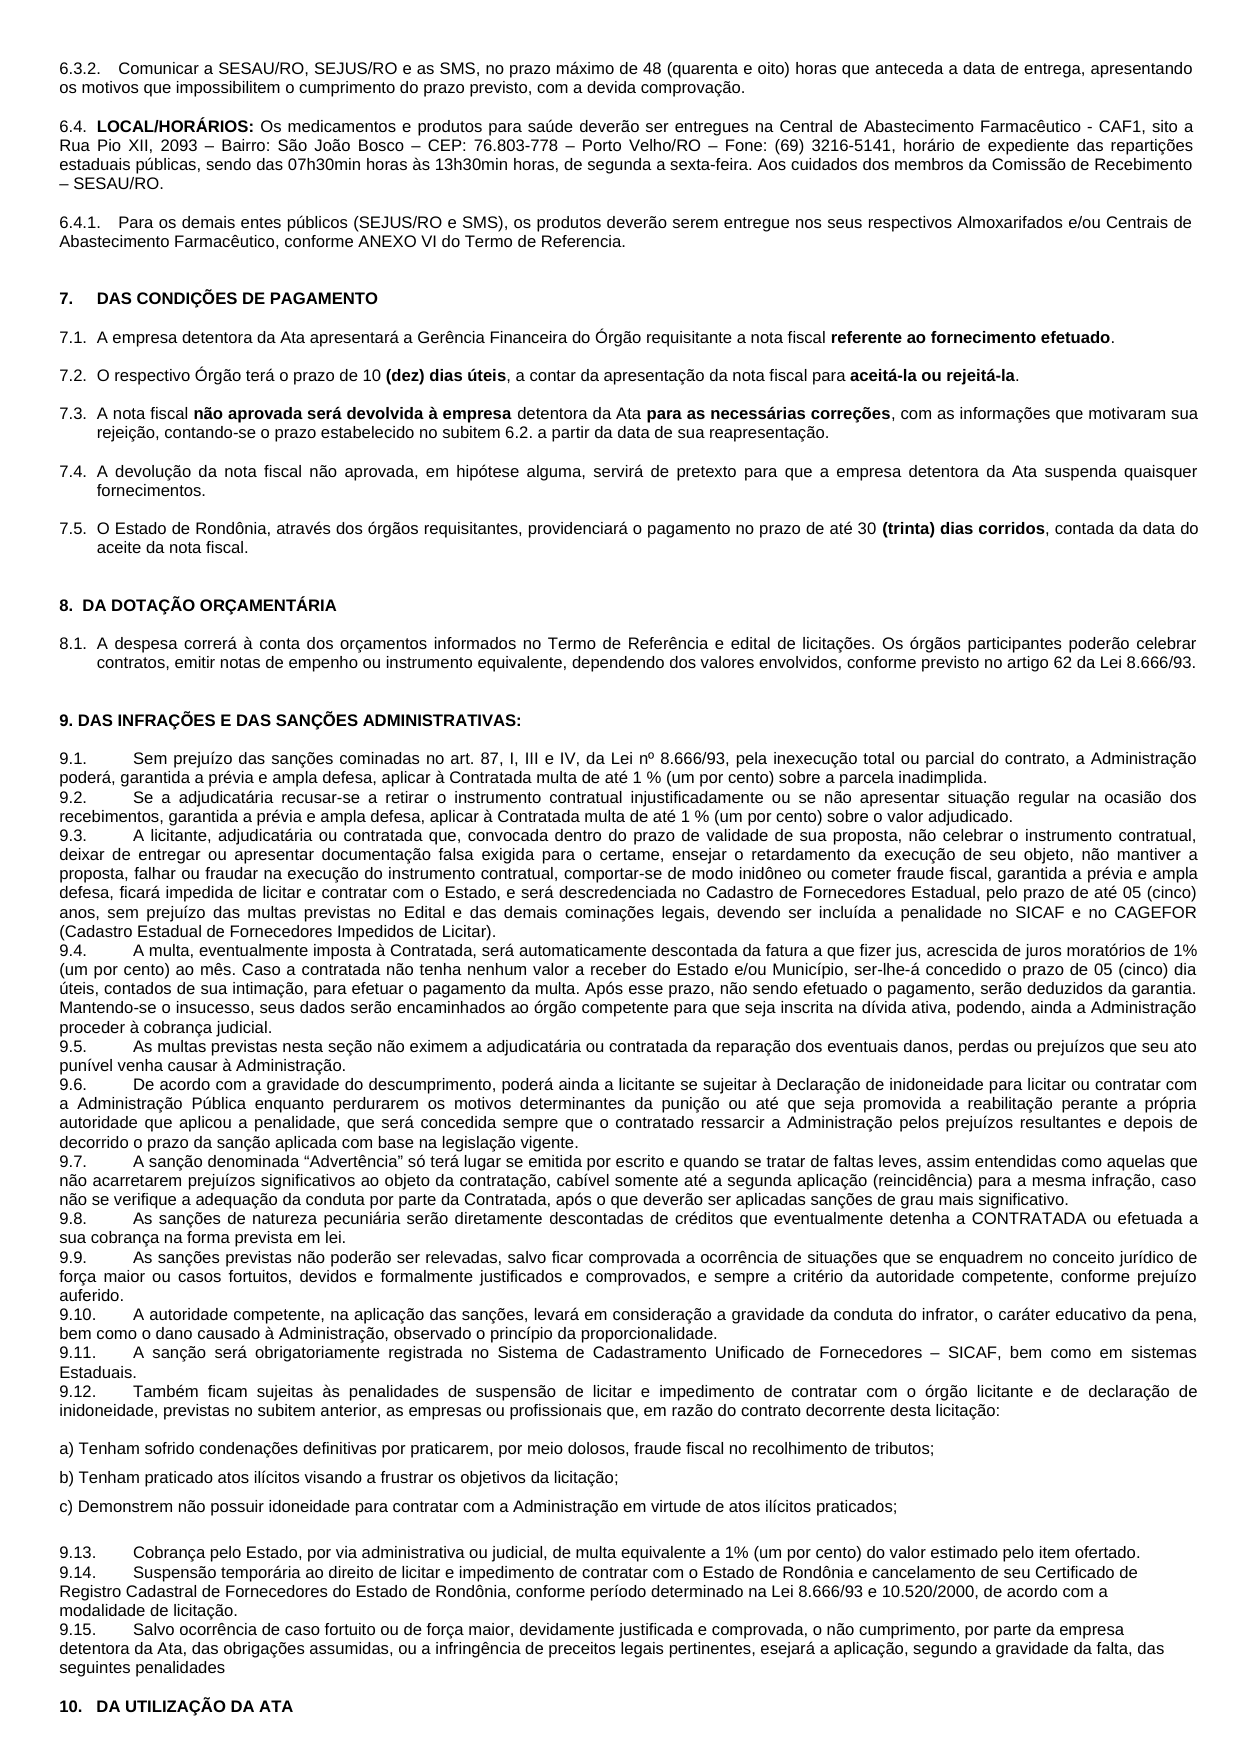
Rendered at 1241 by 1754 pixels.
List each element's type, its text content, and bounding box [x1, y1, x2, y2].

text c) Demonstrem não possuir idoneidade para contratar com a Administração em virtude de atos ilícitos praticados; [59, 1497, 1199, 1516]
list A despesa correrá à conta dos orçamentos informados no Termo de Referência e edital de licitações. Os órgãos participantes poderão celebrar contratos, emitir notas de empenho ou instrumento equivalente, dependendo dos valores envolvidos, conforme previsto no artigo 62 da Lei 8.666/93. [59, 634, 1199, 672]
list Também ficam sujeitas às penalidades de suspensão de licitar e impedimento de contratar com o órgão licitante e de declaração de inidoneidade, previstas no subitem anterior, as empresas ou profissionais que, em razão do contrato decorrente desta licitação: [59, 1382, 1199, 1420]
list A multa, eventualmente imposta à Contratada, será automaticamente descontada da fatura a que fizer jus, acrescida de juros moratórios de 1% (um por cento) ao mês. Caso a contratada não tenha nenhum valor a receber do Estado e/ou Município, ser-lhe-á concedido o prazo de 05 (cinco) dia úteis, contados de sua intimação, para efetuar o pagamento da multa. Após esse prazo, não sendo efetuado o pagamento, serão deduzidos da garantia. Mantendo-se o insucesso, seus dados serão encaminhados ao órgão competente para que seja inscrita na dívida ativa, podendo, ainda a Administração proceder à cobrança judicial. [59, 941, 1199, 1037]
list Suspensão temporária ao direito de licitar e impedimento de contratar com o Estado de Rondônia e cancelamento de seu Certificado de Registro Cadastral de Fornecedores do Estado de Rondônia, conforme período determinado na Lei 8.666/93 e 10.520/2000, de acordo com a modalidade de licitação. [59, 1562, 1199, 1620]
list A sanção será obrigatoriamente registrada no Sistema de Cadastramento Unificado de Fornecedores – SICAF, bem como em sistemas Estaduais. [59, 1343, 1199, 1382]
list A licitante, adjudicatária ou contratada que, convocada dentro do prazo de validade de sua proposta, não celebrar o instrumento contratual, deixar de entregar ou apresentar documentação falsa exigida para o certame, ensejar o retardamento da execução de seu objeto, não mantiver a proposta, falhar ou fraudar na execução do instrumento contratual, comportar-se de modo inidôneo ou cometer fraude fiscal, garantida a prévia e ampla defesa, ficará impedida de licitar e contratar com o Estado, e será descredenciada no Cadastro de Fornecedores Estadual, pelo prazo de até 05 (cinco) anos, sem prejuízo das multas previstas no Edital e das demais cominações legais, devendo ser incluída a penalidade no SICAF e no CAGEFOR (Cadastro Estadual de Fornecedores Impedidos de Licitar). [59, 826, 1199, 941]
list As sanções de natureza pecuniária serão diretamente descontadas de créditos que eventualmente detenha a CONTRATADA ou efetuada a sua cobrança na forma prevista em lei. [59, 1209, 1199, 1247]
list Para os demais entes públicos (SEJUS/RO e SMS), os produtos deverão serem entregue nos seus respectivos Almoxarifados e/ou Centrais de Abastecimento Farmacêutico, conforme ANEXO VI do Termo de Referencia. [59, 212, 1194, 251]
list A empresa detentora da Ata apresentará a Gerência Financeira do Órgão requisitante a nota fiscal referente ao fornecimento efetuado. [59, 327, 1199, 347]
list A devolução da nota fiscal não aprovada, em hipótese alguma, servirá de pretexto para que a empresa detentora da Ata suspenda quaisquer fornecimentos. [59, 462, 1199, 500]
list O Estado de Rondônia, através dos órgãos requisitantes, providenciará o pagamento no prazo de até 30 (trinta) dias corridos, contada da data do aceite da nota fiscal. [59, 519, 1199, 557]
list A nota fiscal não aprovada será devolvida à empresa detentora da Ata para as necessárias correções, com as informações que motivaram sua rejeição, contando-se o prazo estabelecido no subitem 6.2. a partir da data de sua reapresentação. [59, 404, 1199, 442]
list De acordo com a gravidade do descumprimento, poderá ainda a licitante se sujeitar à Declaração de inidoneidade para licitar ou contratar com a Administração Pública enquanto perdurarem os motivos determinantes da punição ou até que seja promovida a reabilitação perante a própria autoridade que aplicou a penalidade, que será concedida sempre que o contratado ressarcir a Administração pelos prejuízos resultantes e depois de decorrido o prazo da sanção aplicada com base na legislação vigente. [59, 1075, 1199, 1152]
list As sanções previstas não poderão ser relevadas, salvo ficar comprovada a ocorrência de situações que se enquadrem no conceito jurídico de força maior ou casos fortuitos, devidos e formalmente justificados e comprovados, e sempre a critério da autoridade competente, conforme prejuízo auferido. [59, 1247, 1199, 1305]
list Sem prejuízo das sanções cominadas no art. 87, I, III e IV, da Lei nº 8.666/93, pela inexecução total ou parcial do contrato, a Administração poderá, garantida a prévia e ampla defesa, aplicar à Contratada multa de até 1 % (um por cento) sobre a parcela inadimplida. [59, 749, 1199, 787]
list A sanção denominada “Advertência” só terá lugar se emitida por escrito e quando se tratar de faltas leves, assim entendidas como aquelas que não acarretarem prejuízos significativos ao objeto da contratação, cabível somente até a segunda aplicação (reincidência) para a mesma infração, caso não se verifique a adequação da conduta por parte da Contratada, após o que deverão ser aplicadas sanções de grau mais significativo. [59, 1152, 1199, 1209]
list Cobrança pelo Estado, por via administrativa ou judicial, de multa equivalente a 1% (um por cento) do valor estimado pelo item ofertado. [59, 1543, 1199, 1562]
list LOCAL/HORÁRIOS: Os medicamentos e produtos para saúde deverão ser entregues na Central de Abastecimento Farmacêutico - CAF1, sito a Rua Pio XII, 2093 – Bairro: São João Bosco – CEP: 76.803-778 – Porto Velho/RO – Fone: (69) 3216-5141, horário de expediente das repartições estaduais públicas, sendo das 07h30min horas às 13h30min horas, de segunda a sexta-feira. Aos cuidados dos membros da Comissão de Recebimento – SESAU/RO. [59, 117, 1194, 193]
text b) Tenham praticado atos ilícitos visando a frustrar os objetivos da licitação; [59, 1468, 1199, 1487]
list O respectivo Órgão terá o prazo de 10 (dez) dias úteis, a contar da apresentação da nota fiscal para aceitá-la ou rejeitá-la. [59, 366, 1199, 385]
list Salvo ocorrência de caso fortuito ou de força maior, devidamente justificada e comprovada, o não cumprimento, por parte da empresa detentora da Ata, das obrigações assumidas, ou a infringência de preceitos legais pertinentes, esejará a aplicação, segundo a gravidade da falta, das seguintes penalidades [59, 1620, 1199, 1677]
text a) Tenham sofrido condenações definitivas por praticarem, por meio dolosos, fraude fiscal no recolhimento de tributos; [59, 1439, 1199, 1458]
list A autoridade competente, na aplicação das sanções, levará em consideração a gravidade da conduta do infrator, o caráter educativo da pena, bem como o dano causado à Administração, observado o princípio da proporcionalidade. [59, 1305, 1199, 1343]
list As multas previstas nesta seção não eximem a adjudicatária ou contratada da reparação dos eventuais danos, perdas ou prejuízos que seu ato punível venha causar à Administração. [59, 1037, 1199, 1075]
list Comunicar a SESAU/RO, SEJUS/RO e as SMS, no prazo máximo de 48 (quarenta e oito) horas que anteceda a data de entrega, apresentando os motivos que impossibilitem o cumprimento do prazo previsto, com a devida comprovação. [59, 59, 1194, 97]
text 8. DA DOTAÇÃO ORÇAMENTÁRIA [59, 596, 1199, 615]
list Se a adjudicatária recusar-se a retirar o instrumento contratual injustificadamente ou se não apresentar situação regular na ocasião dos recebimentos, garantida a prévia e ampla defesa, aplicar à Contratada multa de até 1 % (um por cento) sobre o valor adjudicado. [59, 787, 1199, 826]
list DAS CONDIÇÕES DE PAGAMENTO [59, 289, 1199, 308]
list 10. DA UTILIZAÇÃO DA ATA [59, 1697, 1199, 1716]
text 9. DAS INFRAÇÕES E DAS SANÇÕES ADMINISTRATIVAS: [59, 711, 1199, 730]
